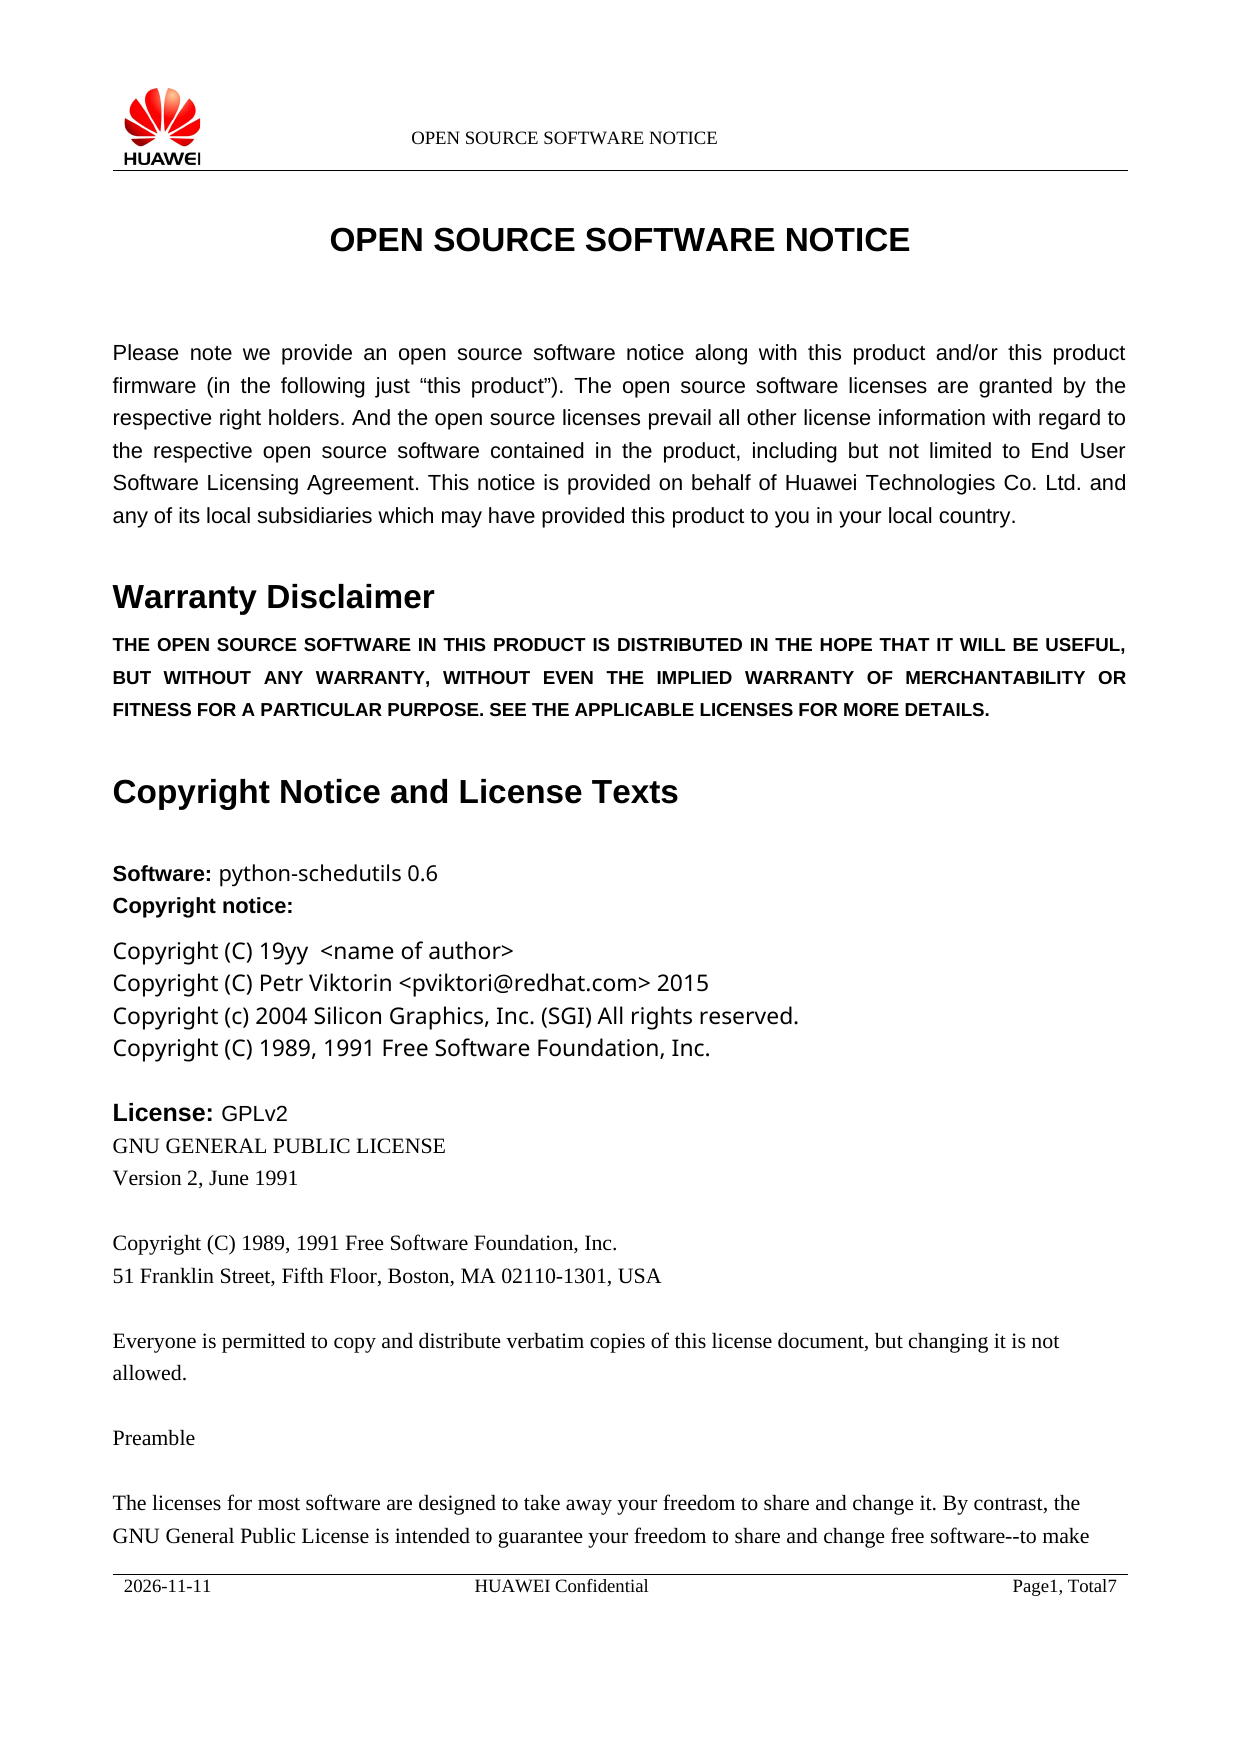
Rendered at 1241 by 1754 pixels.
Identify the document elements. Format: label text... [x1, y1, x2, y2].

text The open source software in this product is distributed in the hope that it will be useful, but WITHOUT ANY WARRANTY, without even the implied warranty of MERCHANTABILITY or FITNESS FOR A PARTICULAR PURPOSE. See the applicable licenses for more details. [112, 629, 1128, 726]
text Copyright Notice and License Texts [112, 759, 1128, 824]
text OPEN SOURCE SOFTWARE NOTICE [112, 206, 1128, 271]
text Copyright notice: [112, 889, 1128, 921]
text Please note we provide an open source software notice along with this product and/or this product firmware (in the following just “this product”). The open source software licenses are granted by the respective right holders. And the open source licenses prevail all other license information with regard to the respective open source software contained in the product, including but not limited to End User Software Licensing Agreement. This notice is provided on behalf of Huawei Technologies Co. Ltd. and any of its local subsidiaries which may have provided this product to you in your local country. [112, 336, 1128, 531]
picture [124, 88, 201, 165]
text License: GPLv2 [112, 1096, 1128, 1129]
title Software: python-schedutils 0.6 [112, 856, 1128, 889]
text Copyright (C) 19yy <name of author> Copyright (C) Petr Viktorin <pviktori@redhat.com> 2015 Copyright (c) 2004 Silicon Graphics, Inc. (SGI) All rights reserved. Copyright (C) 1989, 1991 Free Software Foundation, Inc. [112, 934, 1128, 1096]
text Warranty Disclaimer [112, 564, 1128, 629]
